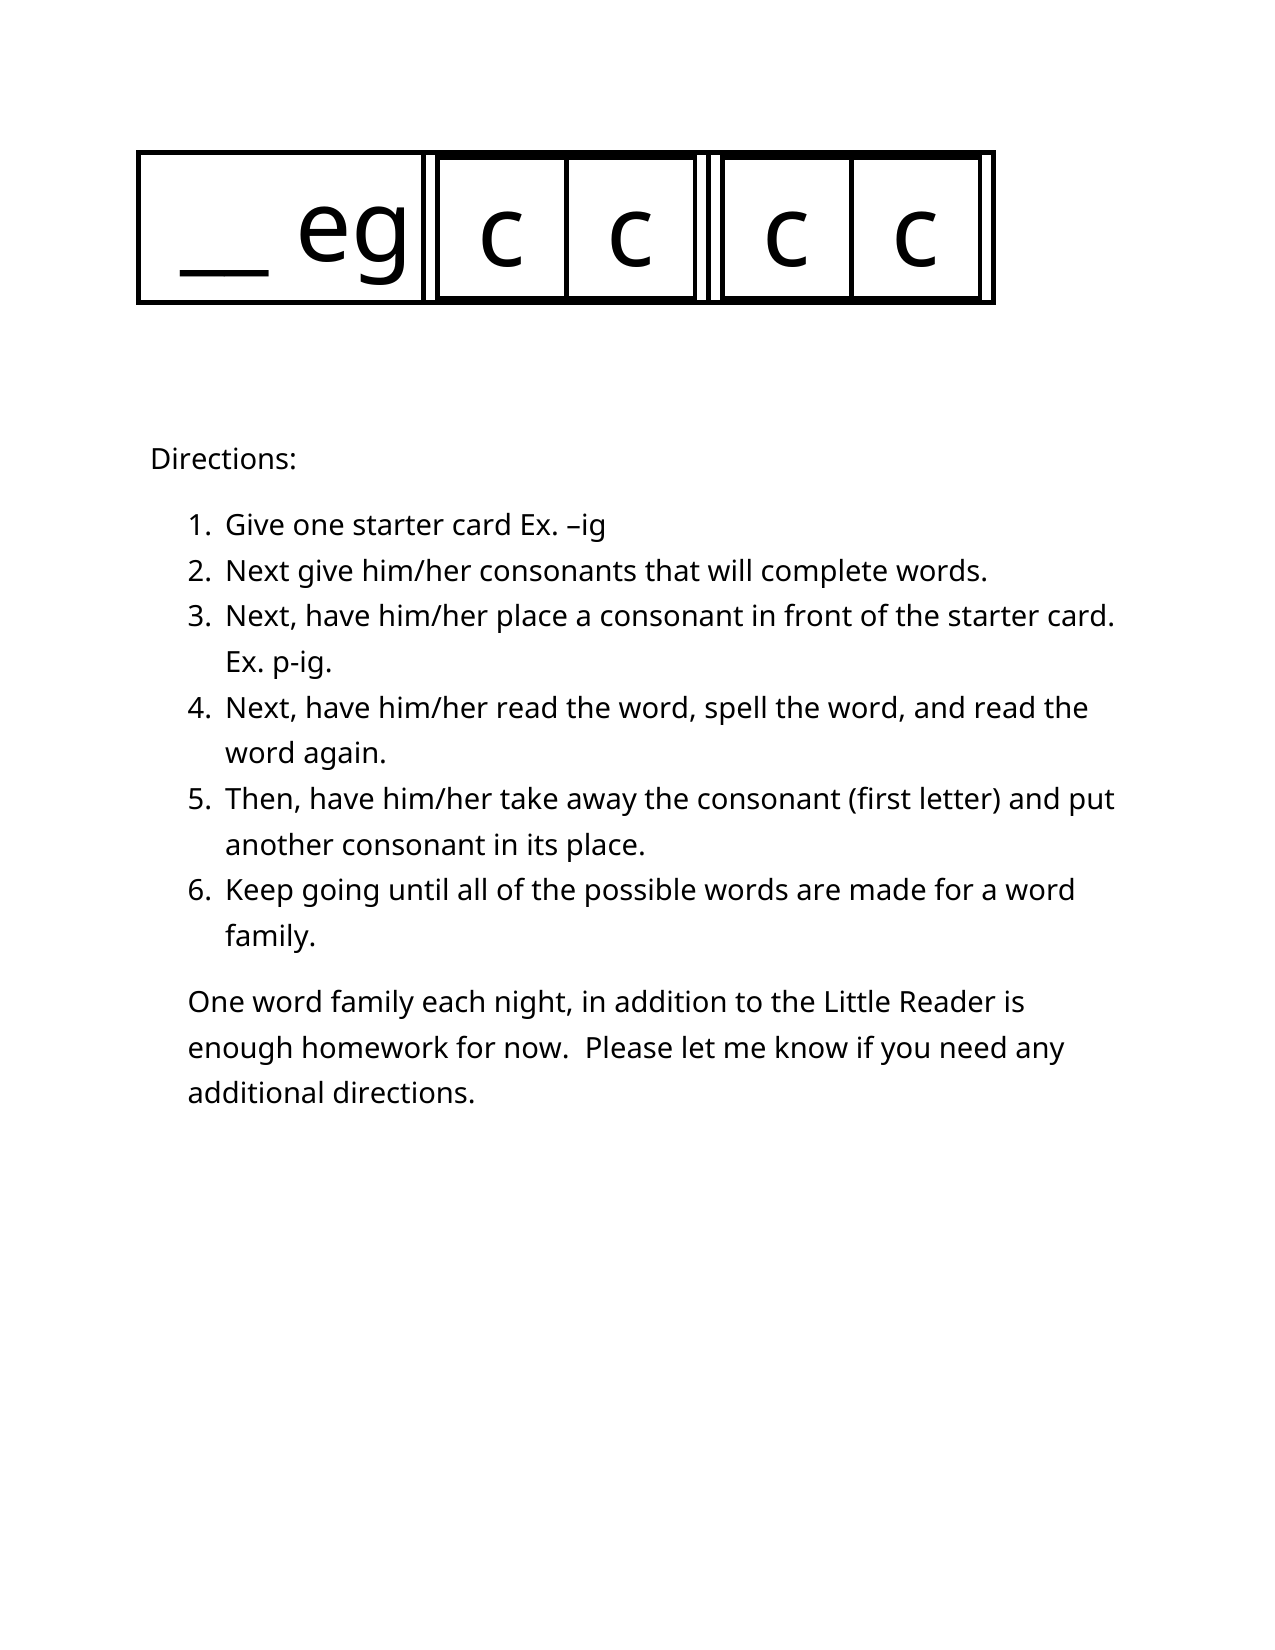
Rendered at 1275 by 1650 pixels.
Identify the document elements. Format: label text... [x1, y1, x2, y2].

list Next, have him/her place a consonant in front of the starter card. Ex. p-ig. [187, 596, 1125, 681]
table_cell [711, 155, 720, 300]
table_cell [854, 160, 978, 296]
table_cell [982, 155, 991, 300]
table_cell [440, 160, 564, 296]
table_cell [569, 160, 693, 296]
text One word family each night, in addition to the Little Reader is enough homework for now. Please let me know if you need any additional directions. [187, 982, 1125, 1112]
list Keep going until all of the possible words are made for a word family. [187, 869, 1125, 955]
table_cell [697, 155, 706, 300]
text Directions: [150, 438, 1125, 478]
table_cell __ eg [141, 155, 421, 300]
table_cell [725, 160, 849, 296]
list Next, have him/her read the word, spell the word, and read the word again. [187, 687, 1125, 772]
list Give one starter card Ex. –ig [187, 504, 1125, 544]
list Next give him/her consonants that will complete words. [187, 550, 1125, 590]
list Then, have him/her take away the consonant (first letter) and put another consonant in its place. [187, 778, 1125, 863]
table_cell [426, 155, 435, 300]
